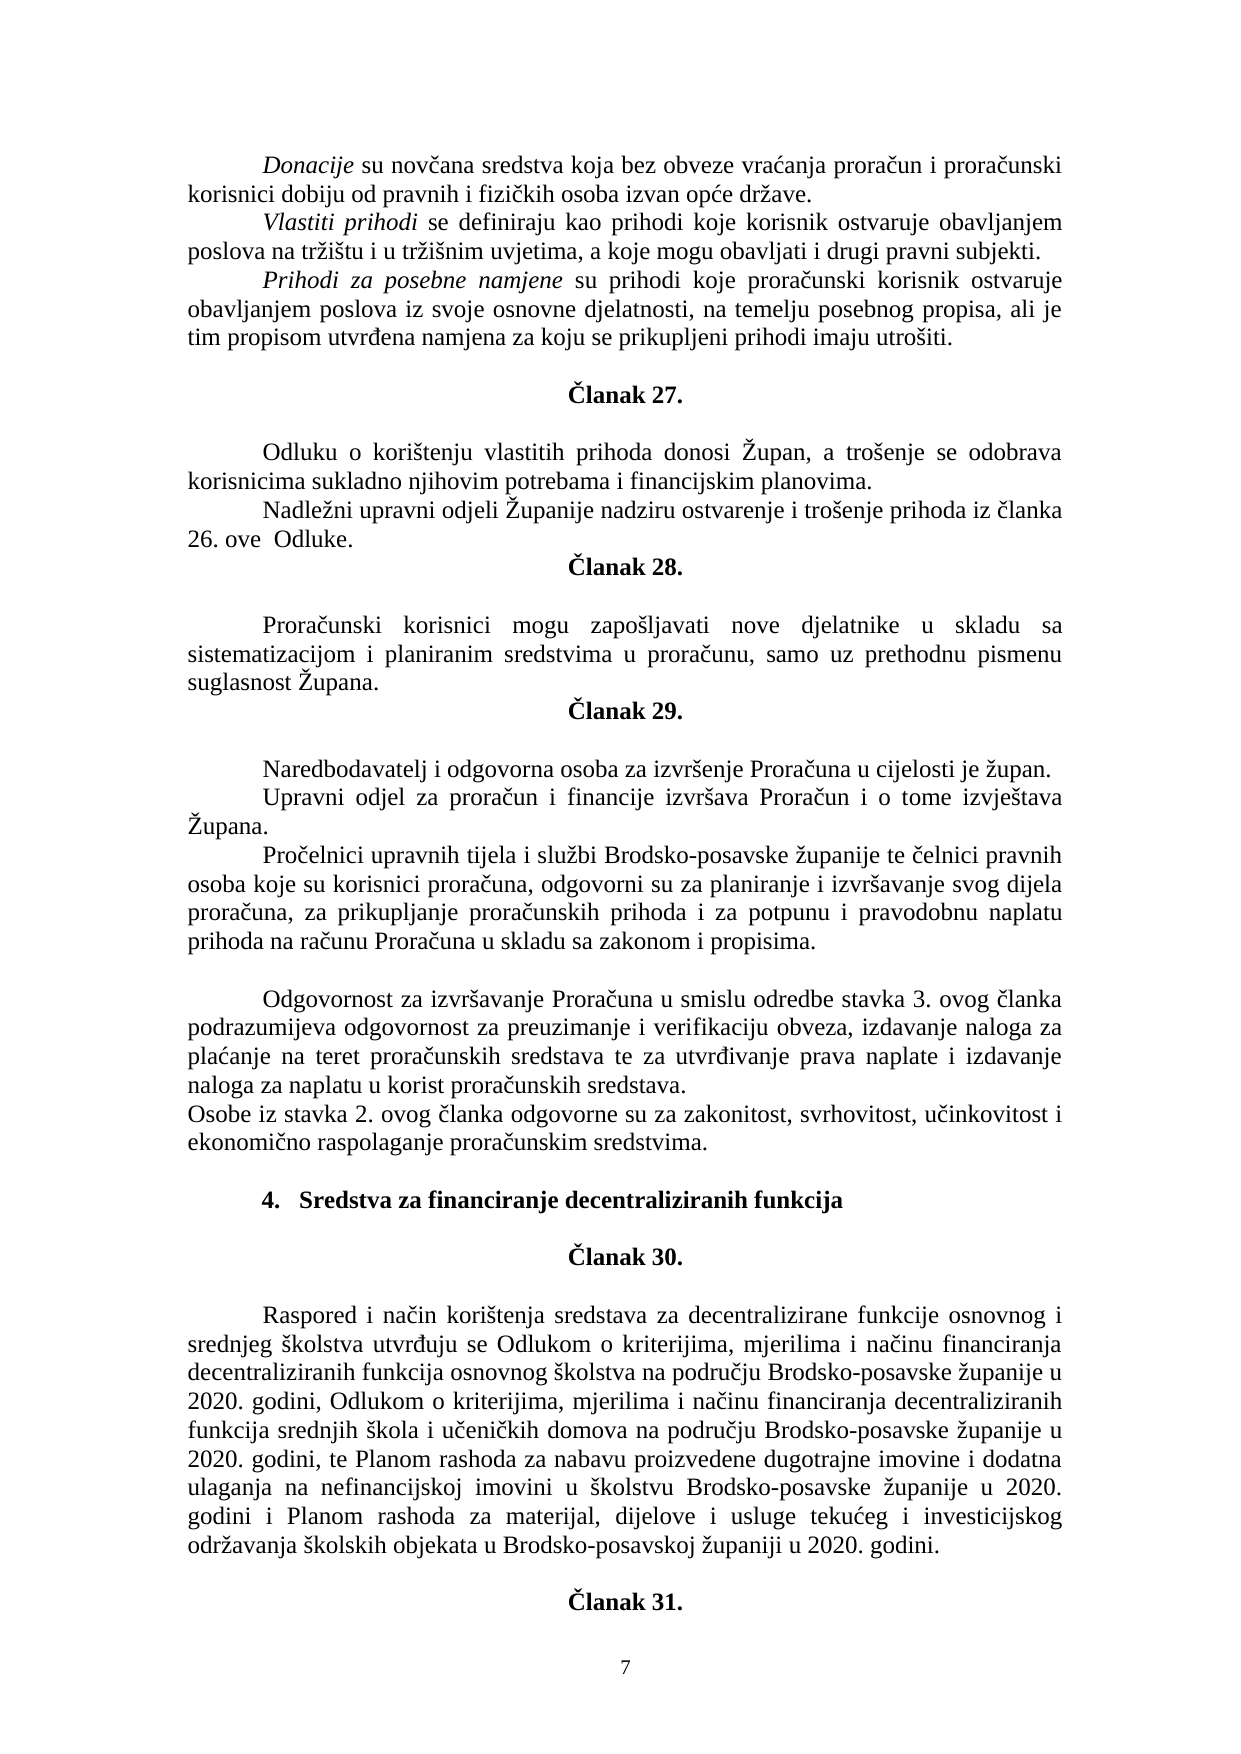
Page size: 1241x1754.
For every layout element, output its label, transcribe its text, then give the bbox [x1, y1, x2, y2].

text Članak 29. [187, 696, 1063, 725]
text Prihodi za posebne namjene su prihodi koje proračunski korisnik ostvaruje obavljanjem poslova iz svoje osnovne djelatnosti, na temelju posebnog propisa, ali je tim propisom utvrđena namjena za koju se prikupljeni prihodi imaju utrošiti. [187, 265, 1063, 351]
text Vlastiti prihodi se definiraju kao prihodi koje korisnik ostvaruje obavljanjem poslova na tržištu i u tržišnim uvjetima, a koje mogu obavljati i drugi pravni subjekti. [187, 207, 1063, 265]
text Pročelnici upravnih tijela i službi Brodsko-posavske županije te čelnici pravnih osoba koje su korisnici proračuna, odgovorni su za planiranje i izvršavanje svog dijela proračuna, za prikupljanje proračunskih prihoda i za potpunu i pravodobnu naplatu prihoda na računu Proračuna u skladu sa zakonom i propisima. [187, 840, 1063, 955]
text Osobe iz stavka 2. ovog članka odgovorne su za zakonitost, svrhovitost, učinkovitost i ekonomično raspolaganje proračunskim sredstvima. [187, 1099, 1063, 1156]
text Raspored i način korištenja sredstava za decentralizirane funkcije osnovnog i srednjeg školstva utvrđuju se Odlukom o kriterijima, mjerilima i načinu financiranja decentraliziranih funkcija osnovnog školstva na području Brodsko-posavske županije u 2020. godini, Odlukom o kriterijima, mjerilima i načinu financiranja decentraliziranih funkcija srednjih škola i učeničkih domova na području Brodsko-posavske županije u 2020. godini, te Planom rashoda za nabavu proizvedene dugotrajne imovine i dodatna ulaganja na nefinancijskoj imovini u školstvu Brodsko-posavske županije u 2020. godini i Planom rashoda za materijal, dijelove i usluge tekućeg i investicijskog održavanja školskih objekata u Brodsko-posavskoj županiji u 2020. godini. [187, 1300, 1063, 1559]
text Upravni odjel za proračun i financije izvršava Proračun i o tome izvještava Župana. [187, 782, 1063, 840]
text Odgovornost za izvršavanje Proračuna u smislu odredbe stavka 3. ovog članka podrazumijeva odgovornost za preuzimanje i verifikaciju obveza, izdavanje naloga za plaćanje na teret proračunskih sredstava te za utvrđivanje prava naplate i izdavanje naloga za naplatu u korist proračunskih sredstava. [187, 984, 1063, 1099]
text Članak 31. [187, 1587, 1063, 1616]
text Članak 27. [187, 380, 1063, 409]
list Sredstva za financiranje decentraliziranih funkcija [261, 1185, 1063, 1214]
text Proračunski korisnici mogu zapošljavati nove djelatnike u skladu sa sistematizacijom i planiranim sredstvima u proračunu, samo uz prethodnu pismenu suglasnost Župana. [187, 610, 1063, 696]
text Nadležni upravni odjeli Županije nadziru ostvarenje i trošenje prihoda iz članka 26. ove Odluke. [187, 495, 1063, 552]
text Naredbodavatelj i odgovorna osoba za izvršenje Proračuna u cijelosti je župan. [187, 754, 1063, 782]
text Članak 28. [187, 552, 1063, 581]
text Članak 30. [187, 1242, 1063, 1271]
text Donacije su novčana sredstva koja bez obveze vraćanja proračun i proračunski korisnici dobiju od pravnih i fizičkih osoba izvan opće države. [187, 150, 1063, 207]
text Odluku o korištenju vlastitih prihoda donosi Župan, a trošenje se odobrava korisnicima sukladno njihovim potrebama i financijskim planovima. [187, 437, 1063, 495]
